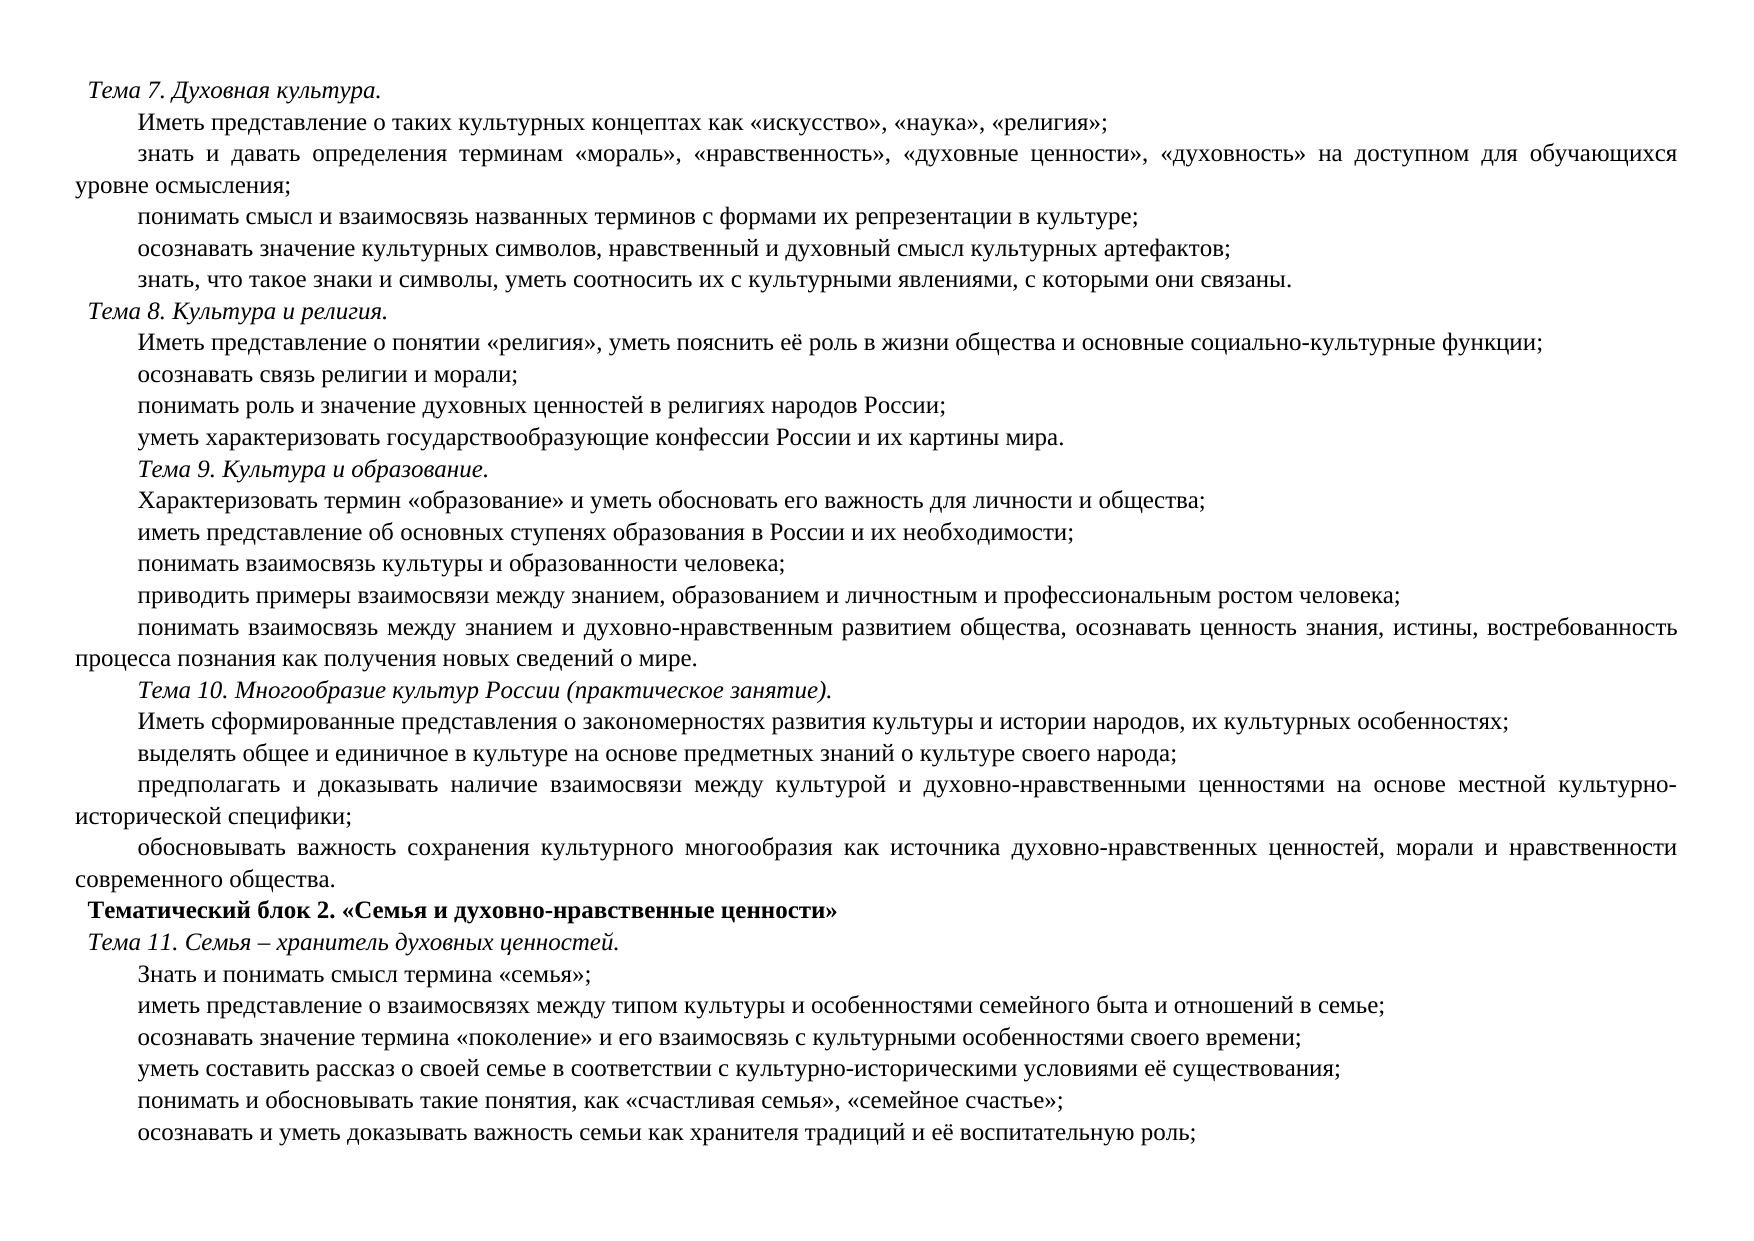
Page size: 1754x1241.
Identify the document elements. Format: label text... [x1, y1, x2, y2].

text уметь характеризовать государствообразующие конфессии России и их картины мира. [75, 422, 1679, 451]
text знать и давать определения терминам «мораль», «нравственность», «духовные ценности», «духовность» на доступном для обучающихся уровне осмысления; [75, 138, 1679, 198]
text приводить примеры взаимосвязи между знанием, образованием и личностным и профессиональным ростом человека; [75, 580, 1679, 609]
text Характеризовать термин «образование» и уметь обосновать его важность для личности и общества; [75, 485, 1679, 514]
text понимать взаимосвязь культуры и образованности человека; [75, 548, 1679, 577]
text предполагать и доказывать наличие взаимосвязи между культурой и духовно-нравственными ценностями на основе местной культурно-исторической специфики; [75, 769, 1679, 830]
text Тема 8. Культура и религия. [87, 296, 1679, 325]
text уметь составить рассказ о своей семье в соответствии с культурно-историческими условиями её существования; [75, 1053, 1679, 1082]
text Иметь сформированные представления о закономерностях развития культуры и истории народов, их культурных особенностях; [75, 706, 1679, 735]
text понимать роль и значение духовных ценностей в религиях народов России; [75, 391, 1679, 419]
text осознавать значение термина «поколение» и его взаимосвязь с культурными особенностями своего времени; [75, 1022, 1679, 1051]
text Тема 9. Культура и образование. [75, 454, 1679, 482]
text осознавать значение культурных символов, нравственный и духовный смысл культурных артефактов; [75, 233, 1679, 262]
text иметь представление о взаимосвязях между типом культуры и особенностями семейного быта и отношений в семье; [75, 990, 1679, 1019]
text Тема 10. Многообразие культур России (практическое занятие). [75, 675, 1679, 703]
text Тематический блок 2. «Семья и духовно-нравственные ценности» [87, 896, 1679, 924]
text выделять общее и единичное в культуре на основе предметных знаний о культуре своего народа; [75, 738, 1679, 767]
text Знать и понимать смысл термина «семья»; [75, 959, 1679, 987]
text Тема 7. Духовная культура. [87, 75, 1679, 104]
text понимать смысл и взаимосвязь названных терминов с формами их репрезентации в культуре; [75, 201, 1679, 230]
text понимать взаимосвязь между знанием и духовно-нравственным развитием общества, осознавать ценность знания, истины, востребованность процесса познания как получения новых сведений о мире. [75, 612, 1679, 672]
text осознавать и уметь доказывать важность семьи как хранителя традиций и её воспитательную роль; [75, 1117, 1679, 1145]
text Иметь представление о таких культурных концептах как «искусство», «наука», «религия»; [75, 107, 1679, 135]
text иметь представление об основных ступенях образования в России и их необходимости; [75, 517, 1679, 546]
text Иметь представление о понятии «религия», уметь пояснить её роль в жизни общества и основные социально-культурные функции; [75, 327, 1679, 356]
text осознавать связь религии и морали; [75, 359, 1679, 388]
text Тема 11. Семья – хранитель духовных ценностей. [87, 927, 1679, 956]
text знать, что такое знаки и символы, уметь соотносить их с культурными явлениями, с которыми они связаны. [75, 264, 1679, 293]
text понимать и обосновывать такие понятия, как «счастливая семья», «семейное счастье»; [75, 1085, 1679, 1114]
text обосновывать важность сохранения культурного многообразия как источника духовно-нравственных ценностей, морали и нравственности современного общества. [75, 832, 1679, 893]
